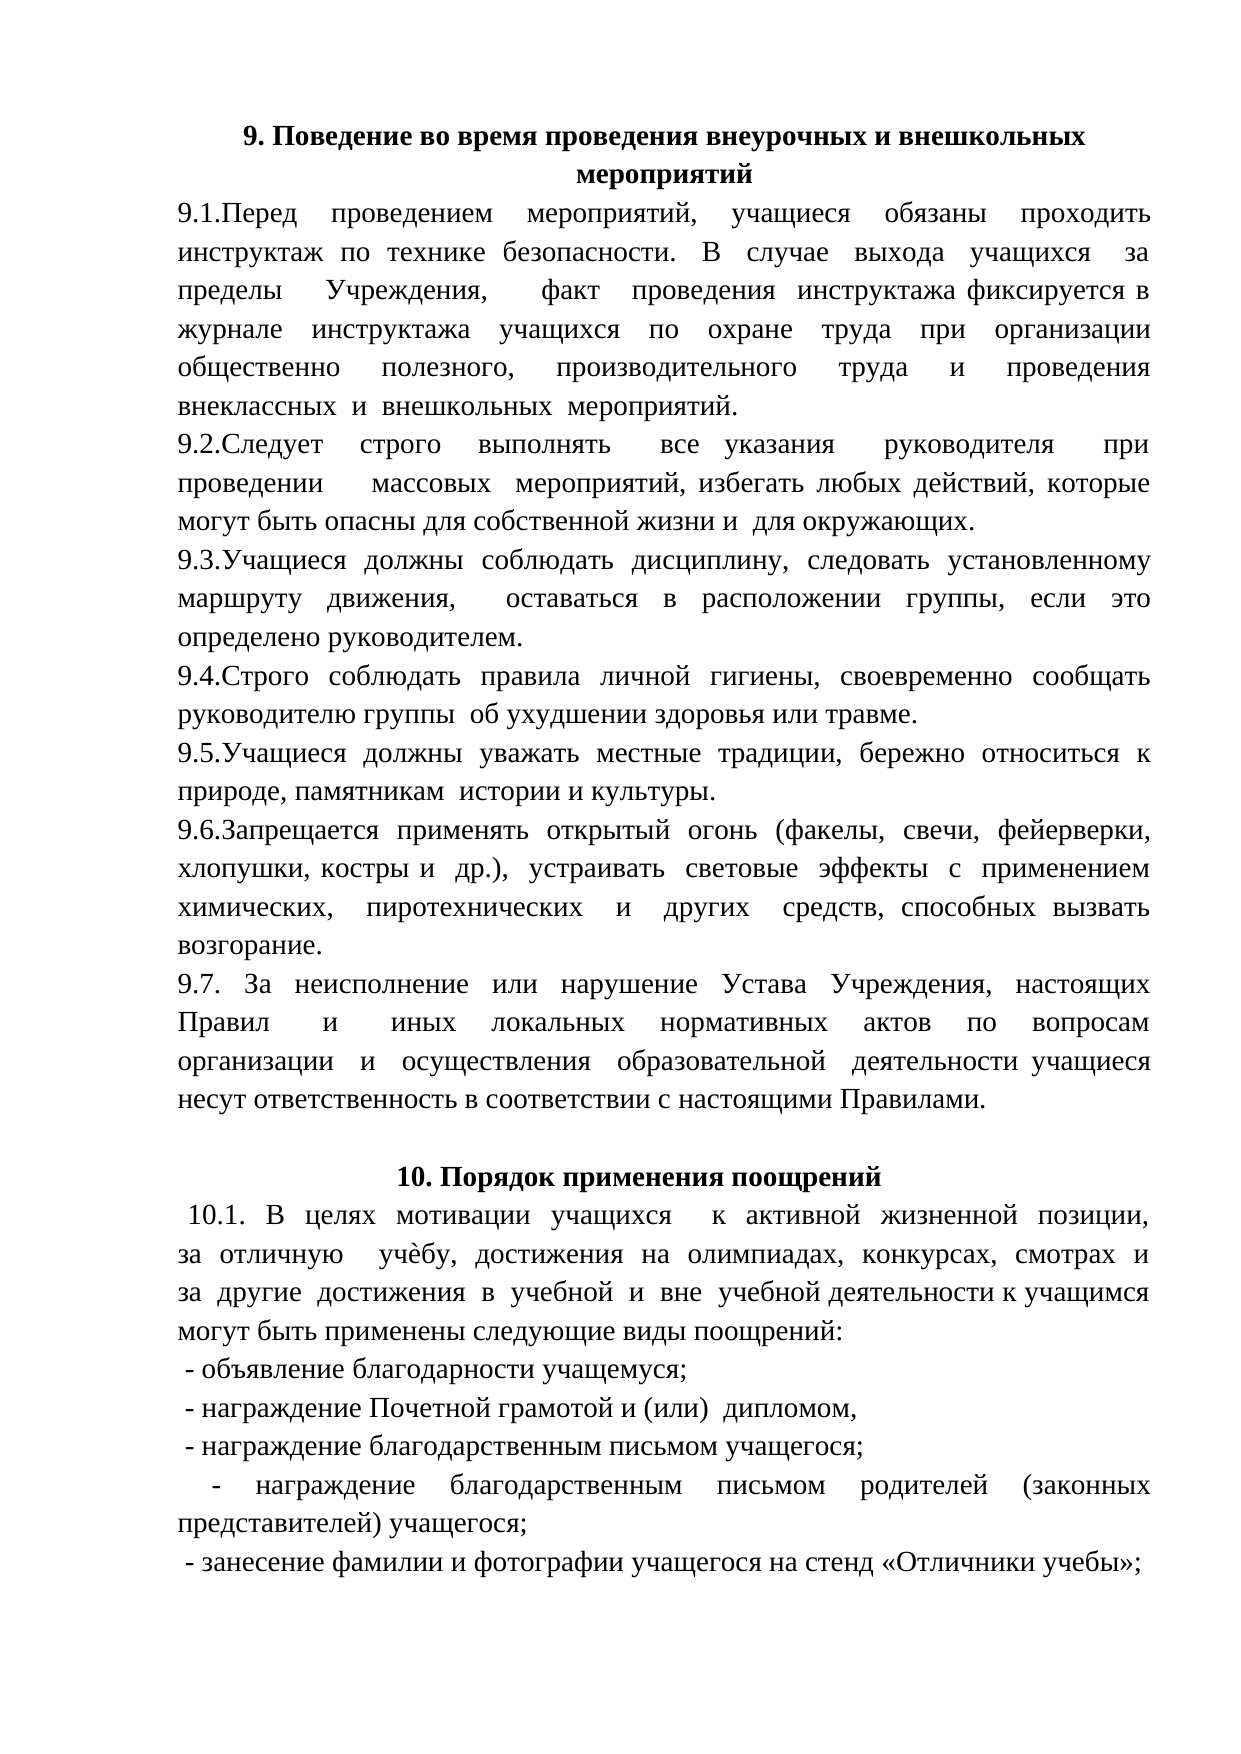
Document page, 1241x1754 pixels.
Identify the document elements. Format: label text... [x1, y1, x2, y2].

text 9.1.Перед проведением мероприятий, учащиеся обязаны проходить инструктаж по технике безопасности. В случае выхода учащихся за пределы Учреждения, факт проведения инструктажа фиксируется в журнале инструктажа учащихся по охране труда при организации общественно полезного, производительного труда и проведения внеклассных и внешкольных мероприятий. [177, 195, 1152, 421]
text - занесение фамилии и фотографии учащегося на стенд «Отличники учебы»; [177, 1544, 1152, 1578]
text - награждение благодарственным письмом учащегося; [177, 1428, 1152, 1462]
text 9.3.Учащиеся должны соблюдать дисциплину, следовать установленному маршруту движения, оставаться в расположении группы, если это определено руководителем. [177, 542, 1152, 653]
text 9.2.Следует строго выполнять все указания руководителя при проведении массовых мероприятий, избегать любых действий, которые могут быть опасны для собственной жизни и для окружающих. [177, 426, 1152, 537]
text 9.5.Учащиеся должны уважать местные традиции, бережно относиться к природе, памятникам истории и культуры. [177, 735, 1152, 807]
text 10. Порядок применения поощрений [177, 1159, 1152, 1192]
text - объявление благодарности учащемуся; [177, 1351, 1152, 1385]
text 10.1. В целях мотивации учащихся к активной жизненной позиции, за отличную учѐбу, достижения на олимпиадах, конкурсах, смотрах и за другие достижения в учебной и вне учебной деятельности к учащимся могут быть применены следующие виды поощрений: [177, 1197, 1152, 1346]
text 9.7. За неисполнение или нарушение Устава Учреждения, настоящих Правил и иных локальных нормативных актов по вопросам организации и осуществления образовательной деятельности учащиеся несут ответственность в соответствии с настоящими Правилами. [177, 966, 1152, 1115]
text 9.6.Запрещается применять открытый огонь (факелы, свечи, фейерверки, хлопушки, костры и др.), устраивать световые эффекты с применением химических, пиротехнических и других средств, способных вызвать возгорание. [177, 812, 1152, 961]
text - награждение благодарственным письмом родителей (законных представителей) учащегося; [177, 1467, 1152, 1539]
text - награждение Почетной грамотой и (или) дипломом, [177, 1390, 1152, 1423]
text 9.4.Строго соблюдать правила личной гигиены, своевременно сообщать руководителю группы об ухудшении здоровья или травме. [177, 658, 1152, 730]
text 9. Поведение во время проведения внеурочных и внешкольных мероприятий [177, 118, 1152, 190]
